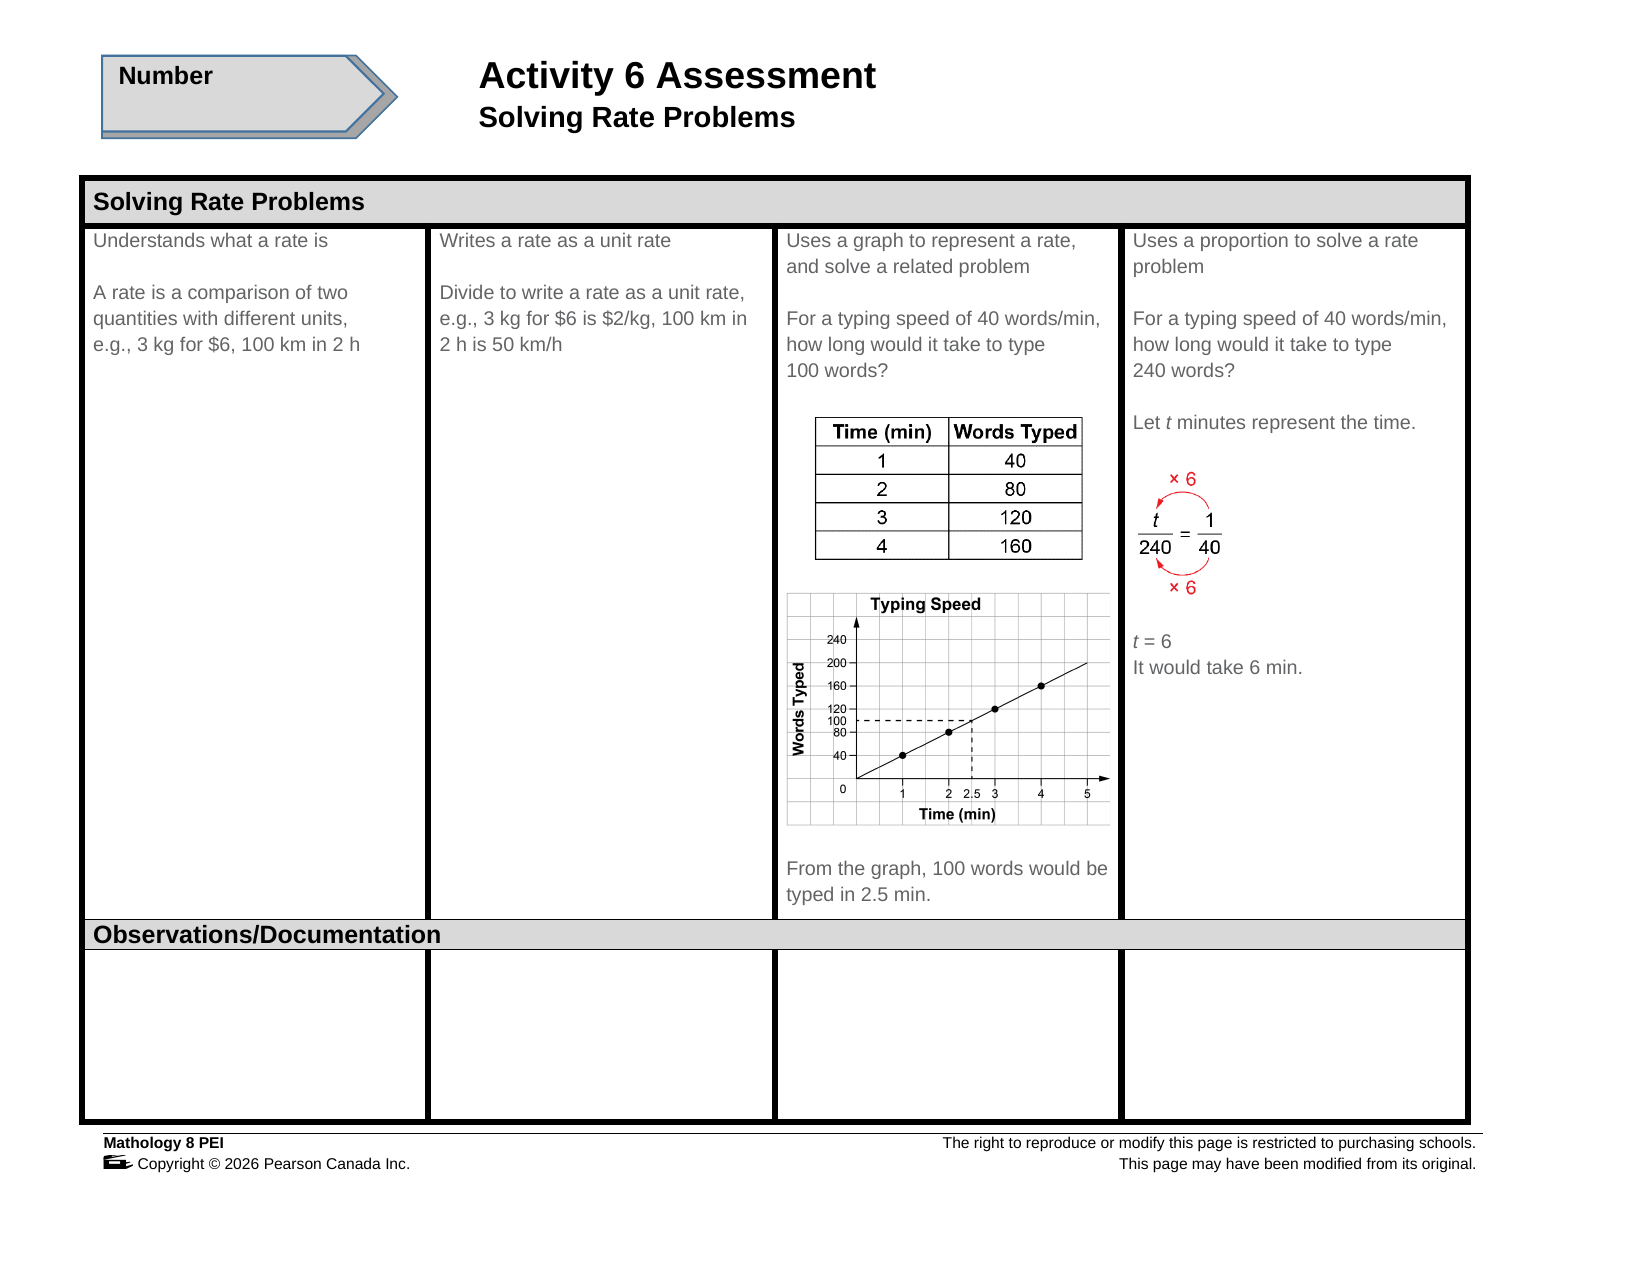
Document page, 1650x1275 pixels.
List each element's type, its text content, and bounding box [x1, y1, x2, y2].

table_cell [85, 950, 425, 1119]
table_header Solving Rate Problems [85, 181, 1465, 223]
table_cell Writes a rate as a unit rate Divide to write a rate as a unit rate, e.g., 3 kg for $6 is $2/kg, 100 km in 2 h is 50 km/h [431, 229, 772, 919]
table_cell Understands what a rate is A rate is a comparison of two quantities with different units, e.g., 3 kg for $6, 100 km in 2 h [85, 229, 425, 919]
picture [808, 411, 1089, 563]
table_cell Uses a proportion to solve a rate problem For a typing speed of 40 words/min, how long would it take to type 240 words? Let t minutes represent the time. t = 6 It would take 6 min. [1125, 229, 1465, 919]
picture [1132, 463, 1228, 599]
table_cell Observations/Documentation [85, 920, 1465, 949]
table_cell Uses a graph to represent a rate, and solve a related problem For a typing speed of 40 words/min, how long would it take to type 100 words? From the graph, 100 words would be typed in 2.5 min. [778, 229, 1118, 919]
picture [786, 592, 1110, 826]
table_cell [778, 950, 1118, 1119]
table_cell [431, 950, 772, 1119]
picture [103, 1155, 133, 1169]
table_cell [1125, 950, 1465, 1119]
